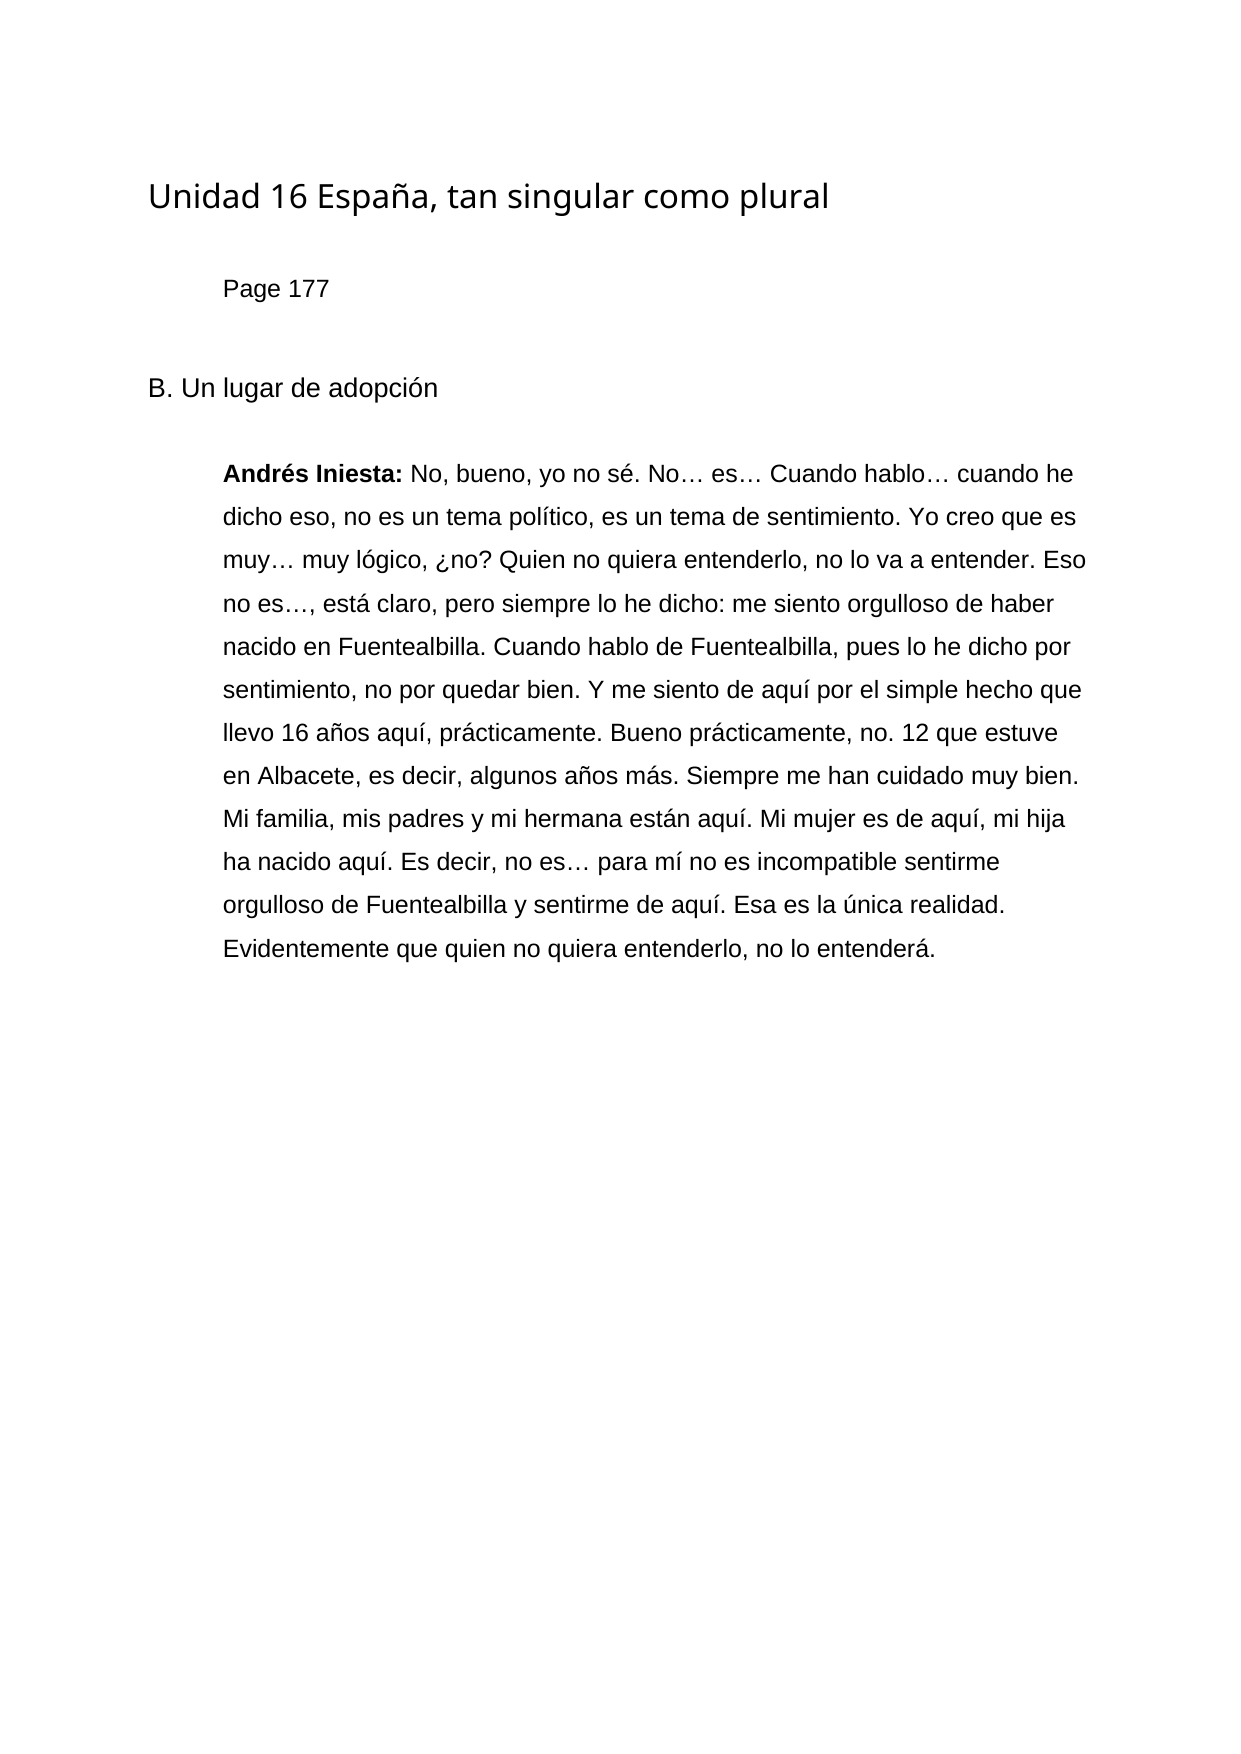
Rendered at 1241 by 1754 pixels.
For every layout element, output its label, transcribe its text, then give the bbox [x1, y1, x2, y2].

list Andrés Iniesta: No, bueno, yo no sé. No… es… Cuando hablo… cuando he dicho eso, no es un tema político, es un tema de sentimiento. Yo creo que es muy… muy lógico, ¿no? Quien no quiera entenderlo, no lo va a entender. Eso no es…, está claro, pero siempre lo he dicho: me siento orgulloso de haber nacido en Fuentealbilla. Cuando hablo de Fuentealbilla, pues lo he dicho por sentimiento, no por quedar bien. Y me siento de aquí por el simple hecho que llevo 16 años aquí, prácticamente. Bueno prácticamente, no. 12 que estuve en Albacete, es decir, algunos años más. Siempre me han cuidado muy bien. Mi familia, mis padres y mi hermana están aquí. Mi mujer es de aquí, mi hija ha nacido aquí. Es decir, no es… para mí no es incompatible sentirme orgulloso de Fuentealbilla y sentirme de aquí. Esa es la única realidad. Evidentemente que quien no quiera entenderlo, no lo entenderá. [223, 459, 1093, 962]
subtitle Unidad 16 España, tan singular como plural [148, 173, 1093, 218]
subtitle B. Un lugar de adopción [148, 372, 1093, 404]
list Page 177 [223, 274, 1093, 302]
